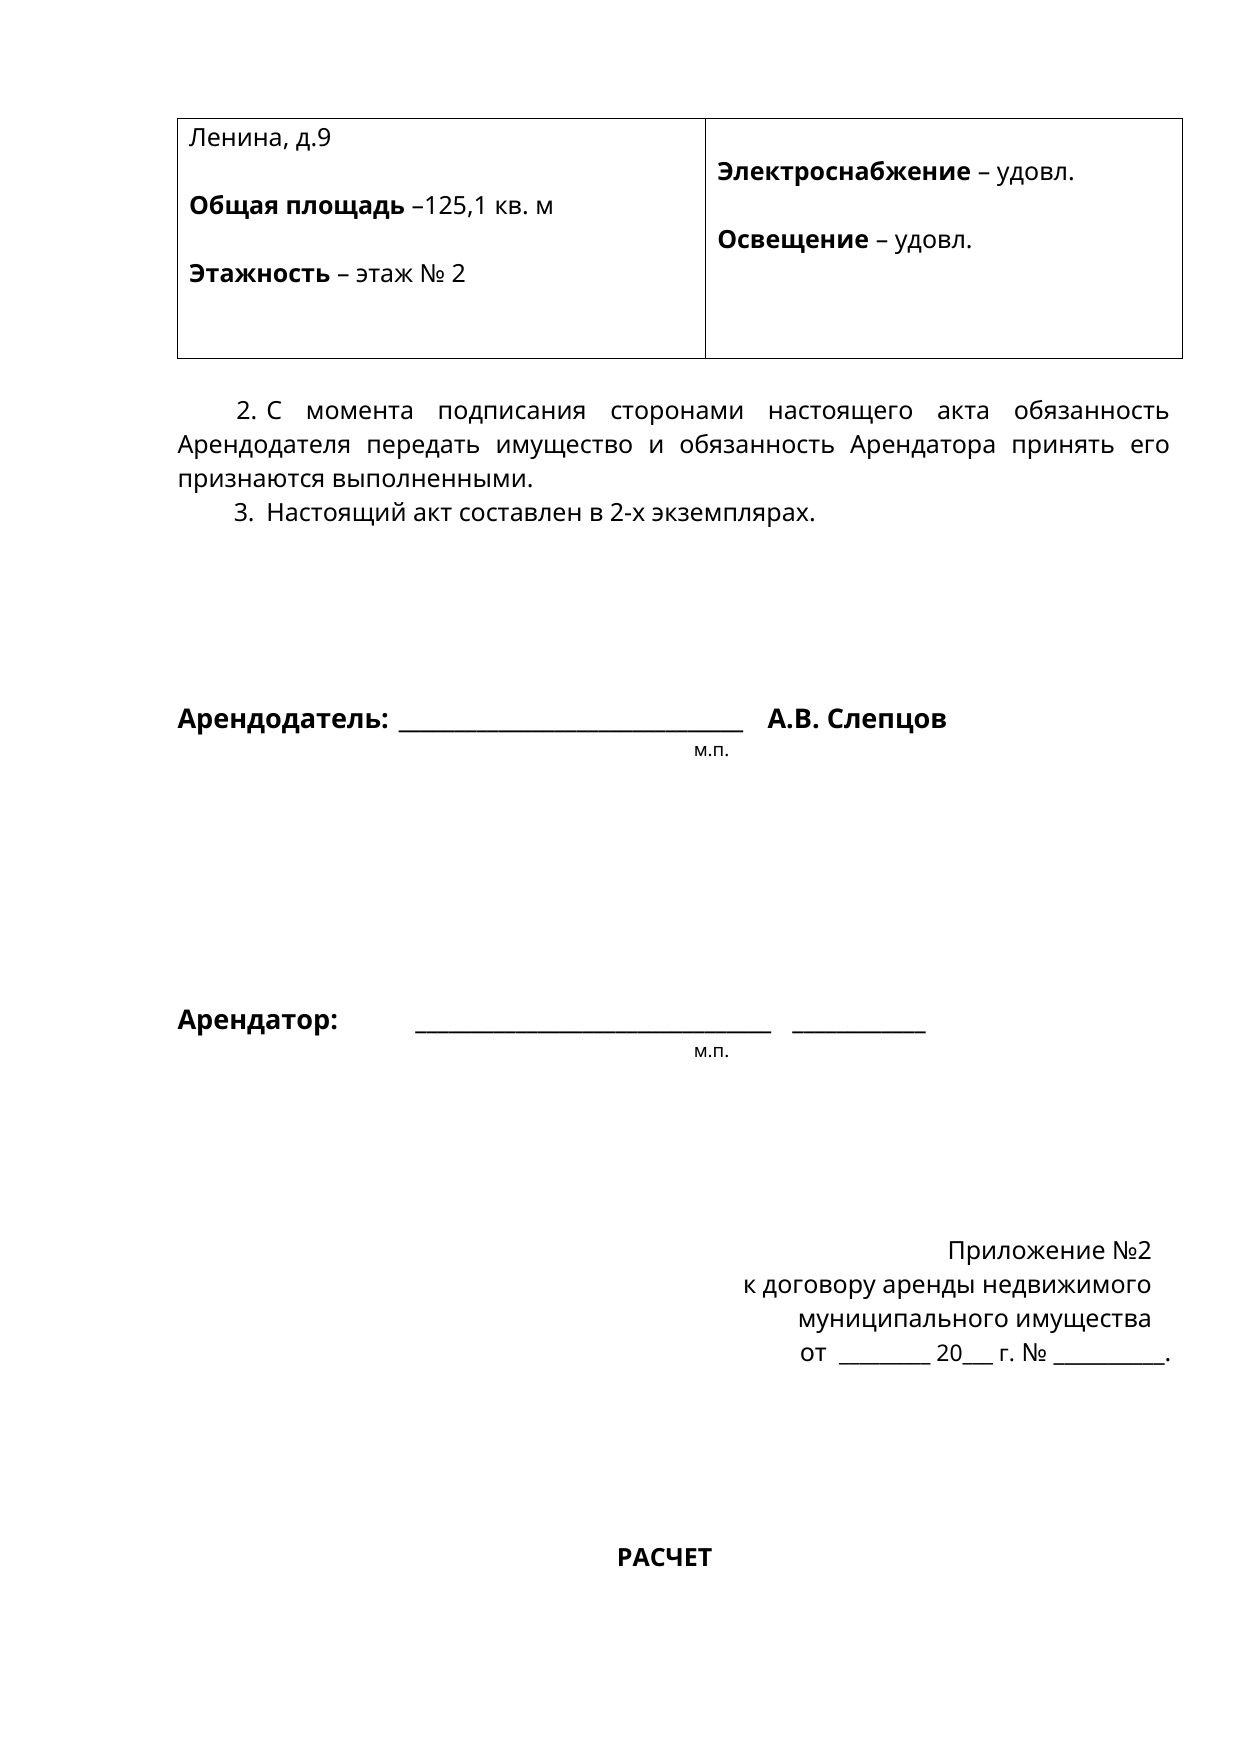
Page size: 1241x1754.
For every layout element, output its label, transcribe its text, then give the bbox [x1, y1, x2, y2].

list Настоящий акт составлен в 2-х экземплярах. [158, 495, 1171, 529]
text Арендатор: ________________________________ ____________ [177, 1000, 1152, 1037]
text м.п. [274, 736, 1152, 762]
text РАСЧЕТ [177, 1539, 1152, 1573]
text к договору аренды недвижимого [177, 1267, 1152, 1301]
text Приложение №2 [177, 1233, 1152, 1267]
text м.п. [274, 1037, 1152, 1062]
text муниципального имущества [177, 1301, 1152, 1335]
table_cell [178, 119, 705, 358]
list С момента подписания сторонами настоящего акта обязанность Арендодателя передать имущество и обязанность Арендатора принять его признаются выполненными. [177, 393, 1171, 495]
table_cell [706, 119, 1182, 358]
text Арендодатель: _______________________________ А.В. Слепцов [177, 699, 1152, 736]
text от _________ 20___ г. № __________. [158, 1335, 1171, 1369]
